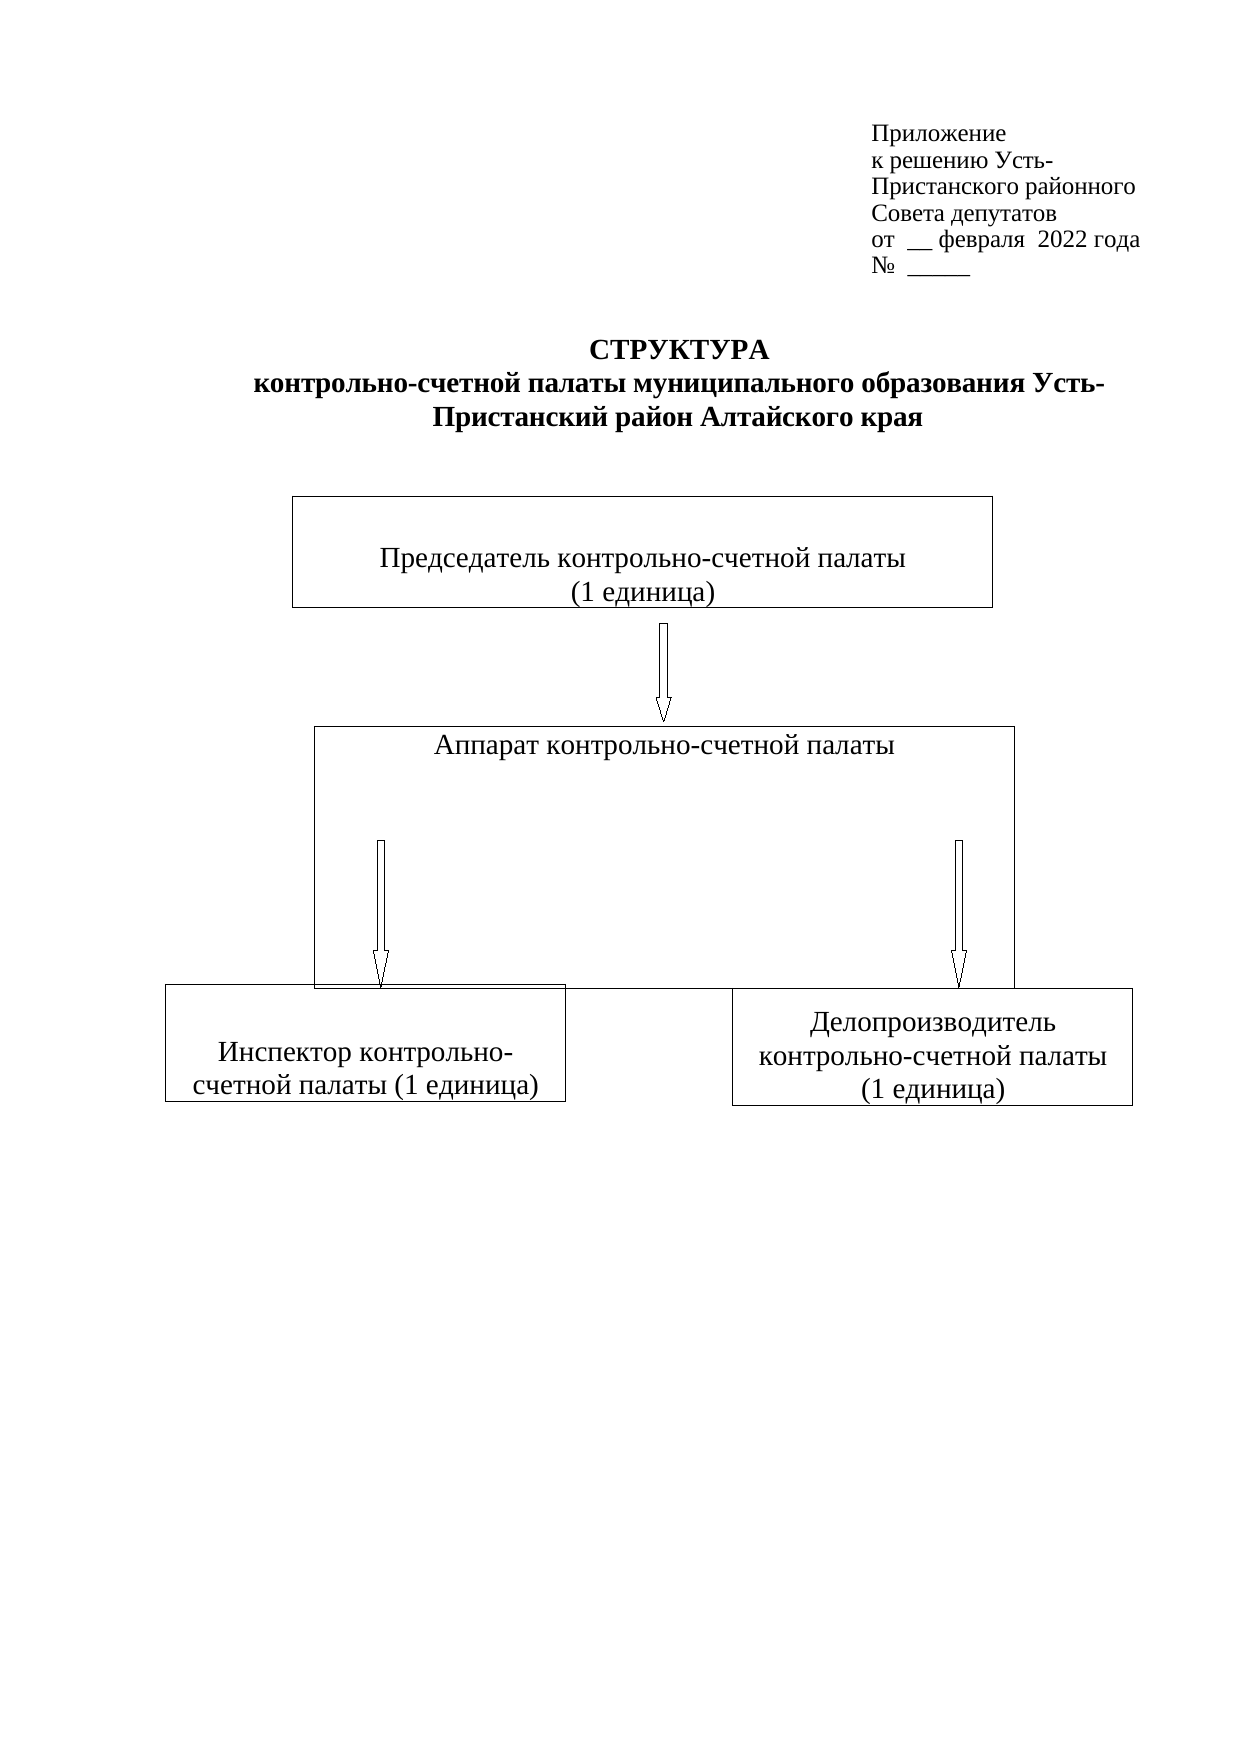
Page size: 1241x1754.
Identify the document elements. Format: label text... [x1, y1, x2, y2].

table_header Делопроизводитель контрольно-счетной палаты (1 единица) [733, 989, 1132, 1105]
text контрольно-счетной палаты муниципального образования Усть-Пристанский район Алтайского края [234, 366, 1122, 433]
table_header Председатель контрольно-счетной палаты (1 единица) [293, 497, 992, 607]
text к решению Усть-Пристанского районного Совета депутатов [871, 147, 1152, 226]
text СТРУКТУРА [234, 332, 1122, 366]
text от __ февраля 2022 года № _____ [871, 226, 1152, 279]
table_header Инспектор контрольно-счетной палаты (1 единица) [166, 985, 565, 1101]
table_header Аппарат контрольно-счетной палаты [315, 727, 1014, 987]
text Приложение [871, 118, 1152, 147]
